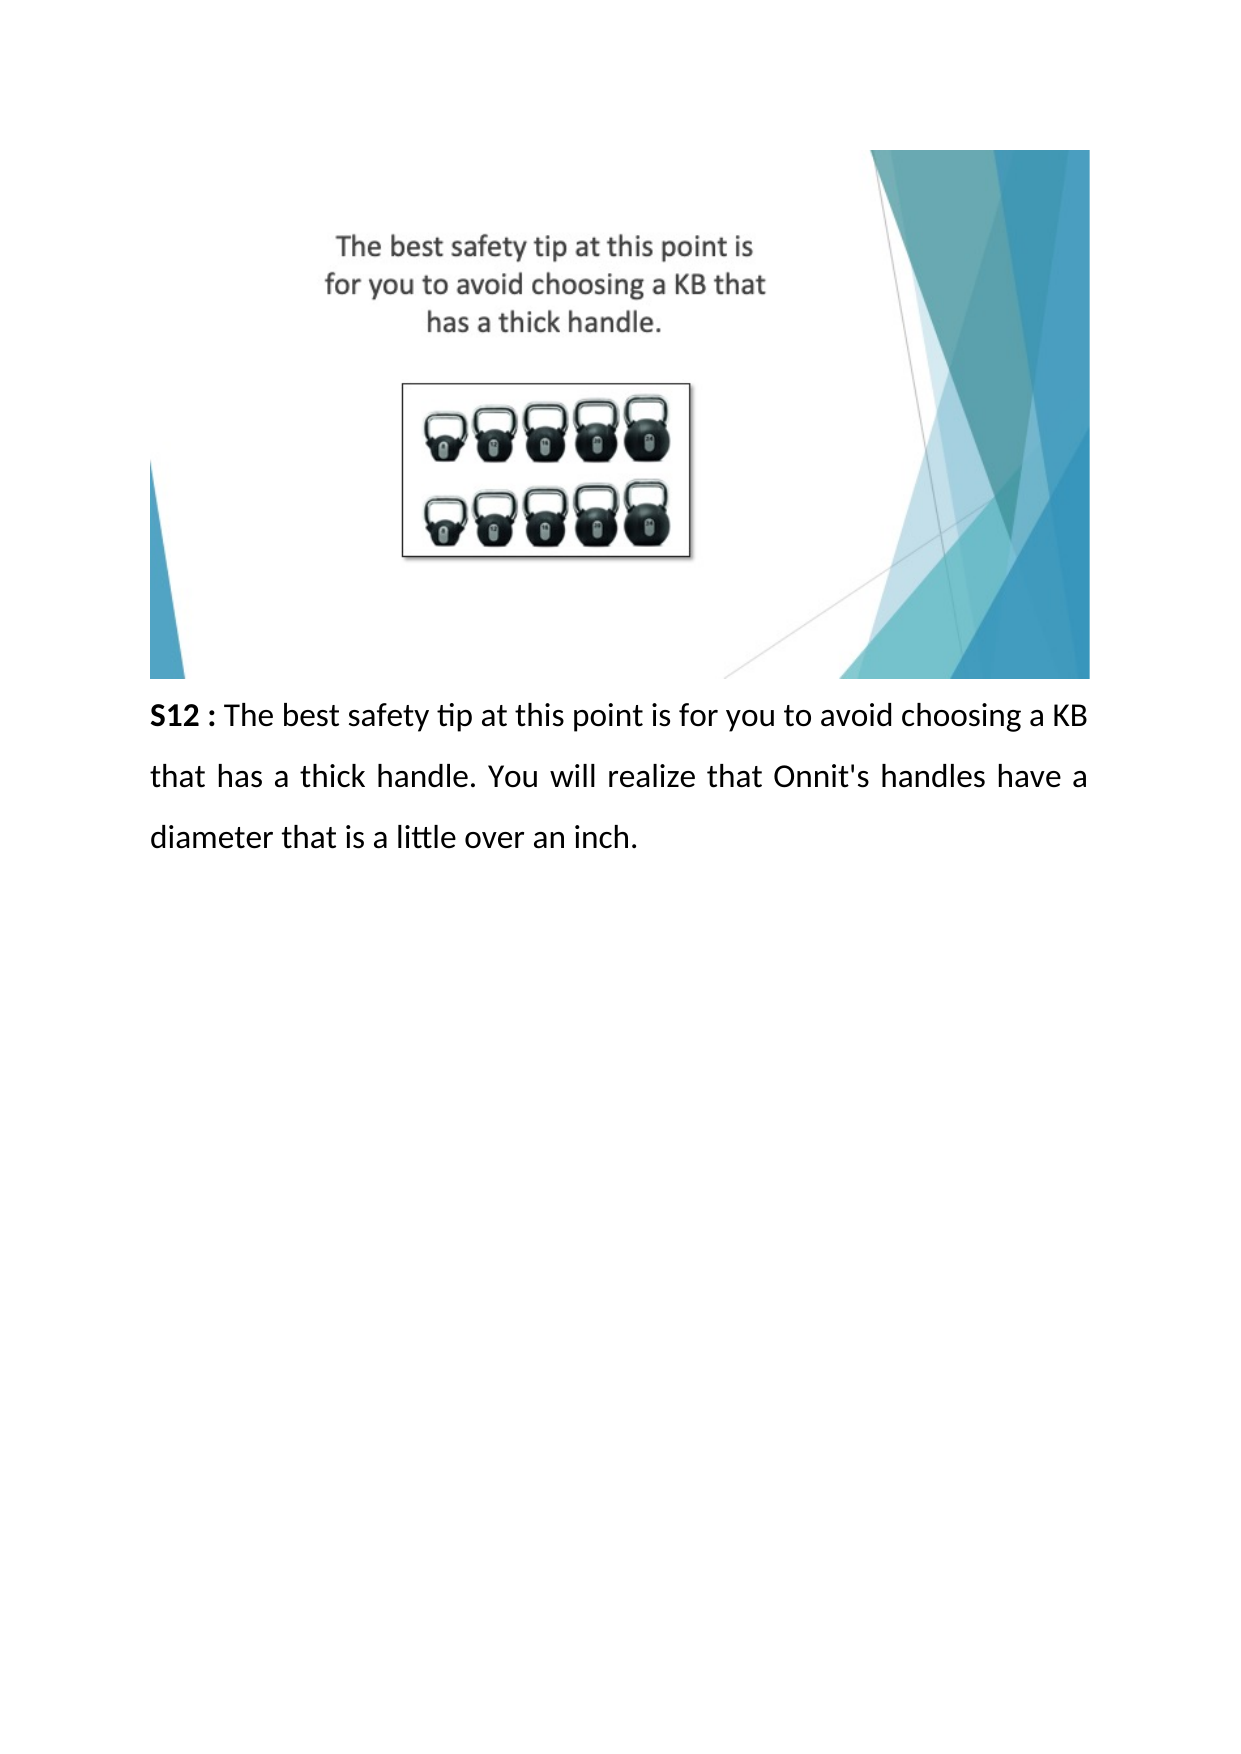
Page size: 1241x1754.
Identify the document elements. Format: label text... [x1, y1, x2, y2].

text S12 : The best safety tip at this point is for you to avoid choosing a KB that has a thick handle. You will realize that Onnit's handles have a diameter that is a little over an inch. [150, 694, 1090, 857]
picture [150, 150, 1090, 679]
